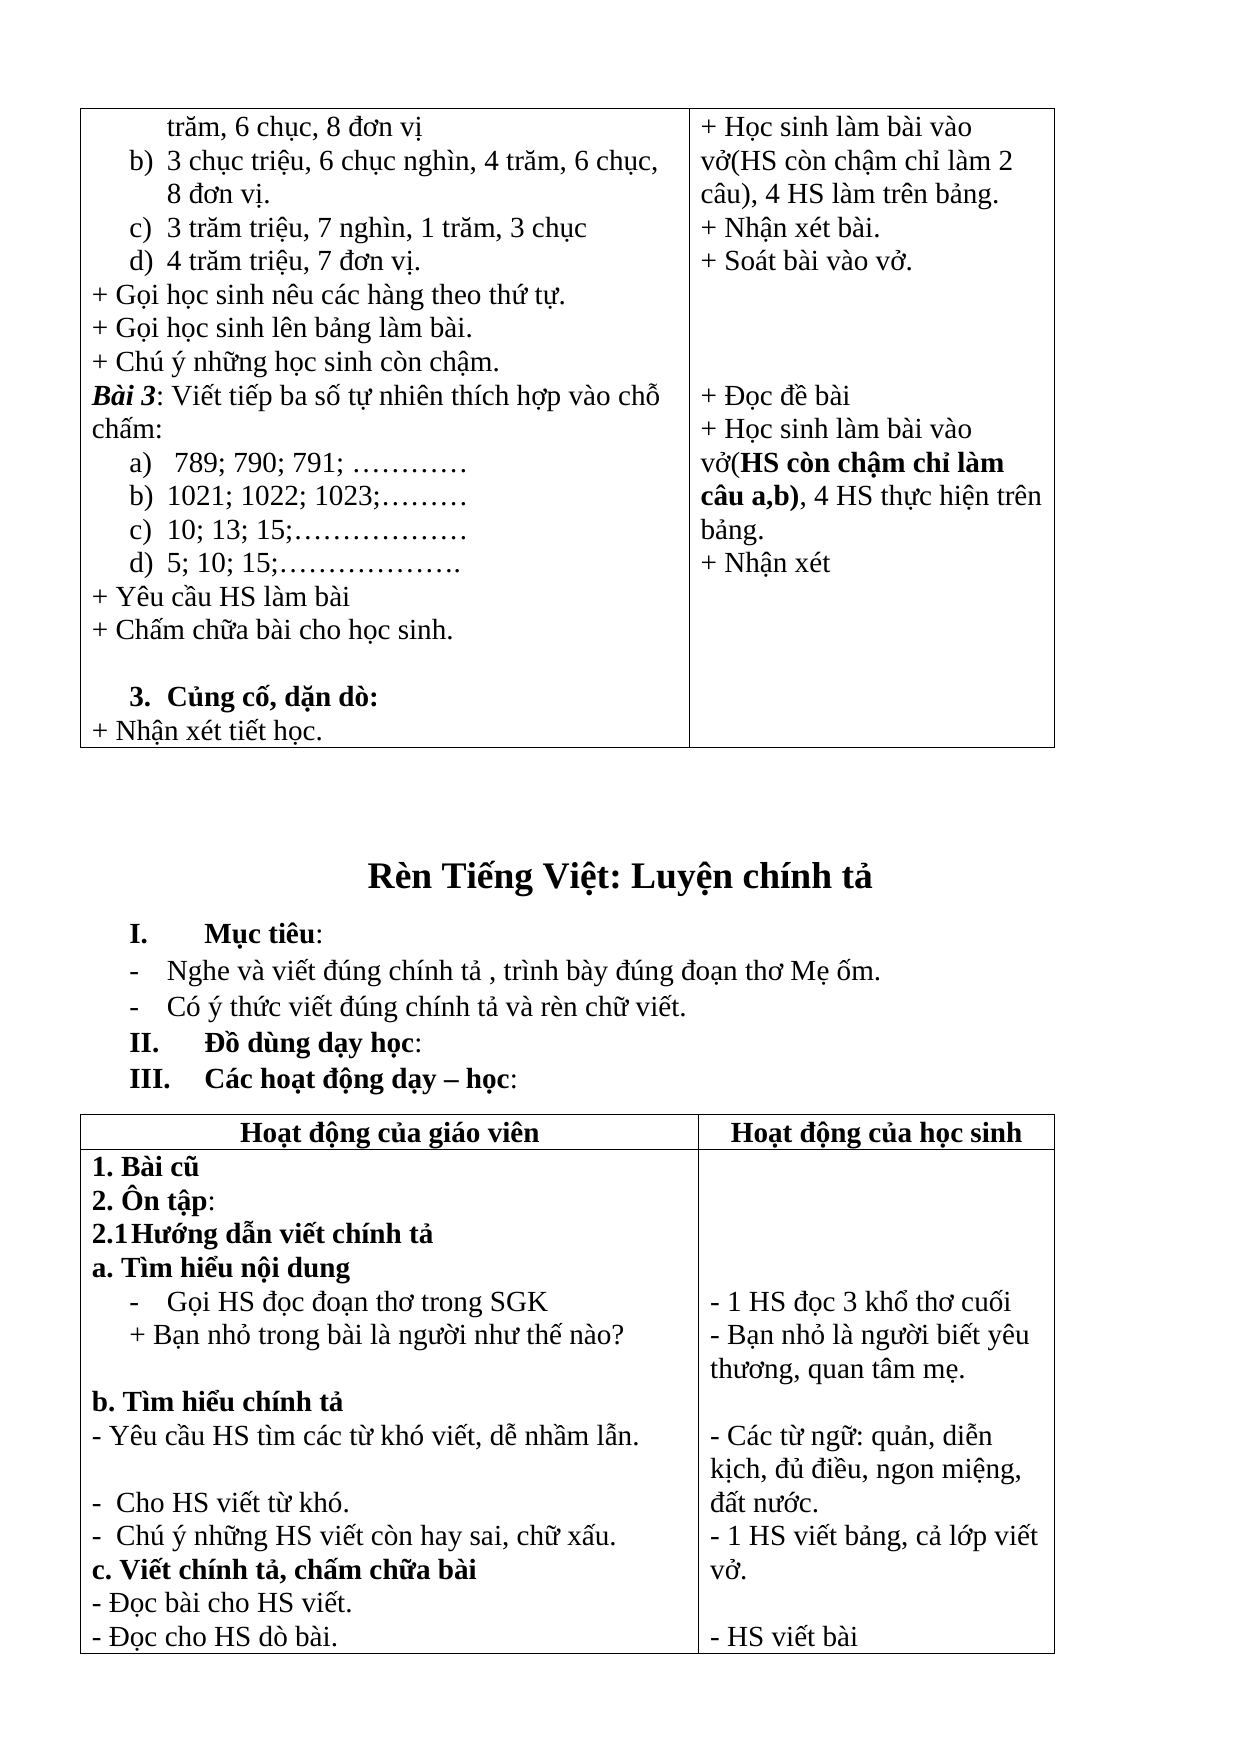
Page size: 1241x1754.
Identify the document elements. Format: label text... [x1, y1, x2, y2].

list Mục tiêu: [129, 917, 1148, 950]
list Nghe và viết đúng chính tả , trình bày đúng đoạn thơ Mẹ ốm. [129, 953, 1148, 986]
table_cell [81, 109, 689, 747]
table_header Hoạt động của giáo viên [81, 1115, 698, 1148]
list Có ý thức viết đúng chính tả và rèn chữ viết. [129, 989, 1148, 1022]
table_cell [81, 1150, 698, 1653]
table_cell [699, 1150, 1054, 1653]
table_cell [690, 109, 1054, 747]
list Các hoạt động dạy – học: [129, 1061, 1148, 1095]
list Đồ dùng dạy học: [129, 1025, 1148, 1058]
text Rèn Tiếng Việt: Luyện chính tả [92, 853, 1148, 896]
table_header Hoạt động của học sinh [699, 1115, 1054, 1148]
